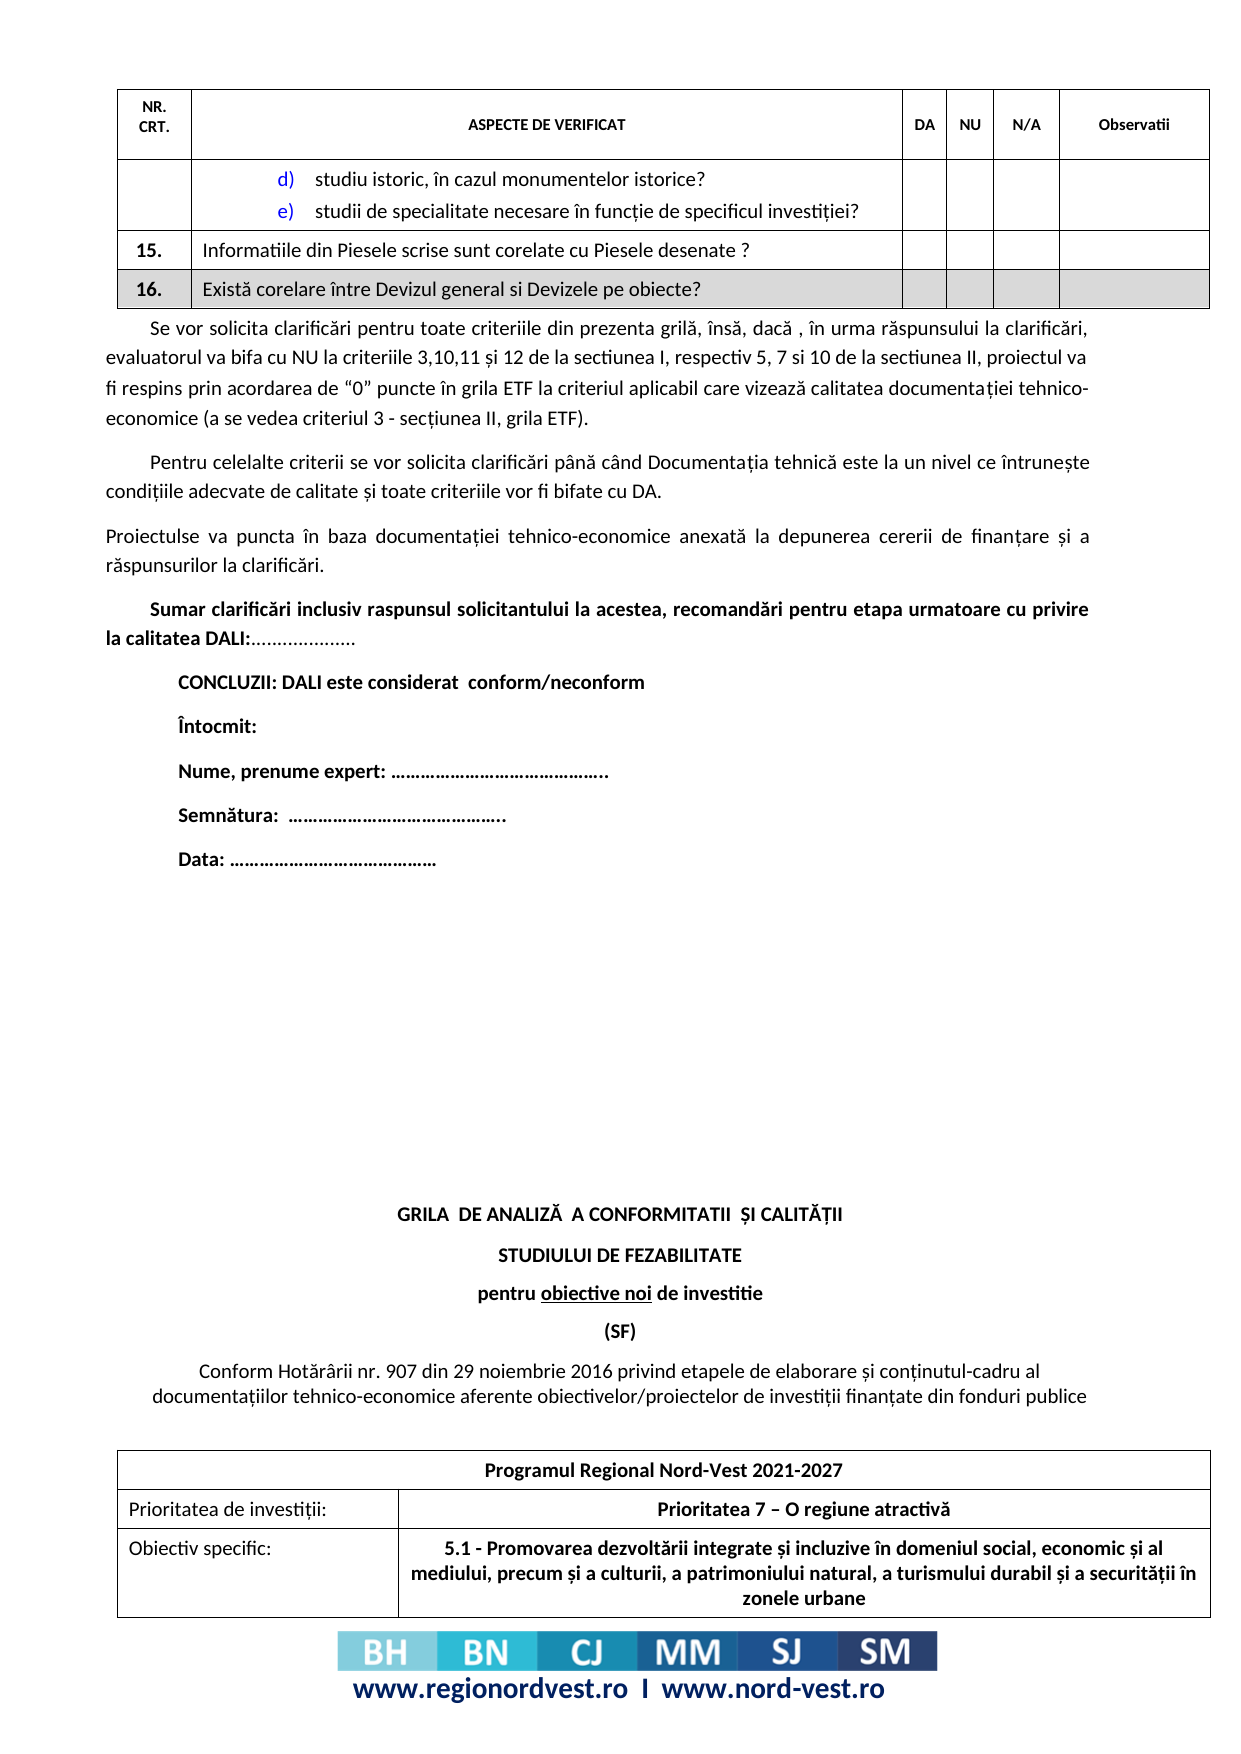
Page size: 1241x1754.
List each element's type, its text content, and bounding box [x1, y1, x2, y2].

text CONCLUZII: DALI este considerat conform/neconform [178, 669, 1090, 695]
text pentru obiective noi de investitie [150, 1280, 1090, 1305]
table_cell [399, 1529, 1210, 1617]
table_header Programul Regional Nord-Vest 2021-2027 [118, 1451, 1210, 1488]
text Proiectulse va puncta în baza documentației tehnico-economice anexată la depunerea cererii de finanțare și a răspunsurilor la clarificări. [106, 523, 1090, 577]
table_cell Prioritatea 7 – O regiune atractivă [399, 1490, 1210, 1527]
table_cell [947, 160, 993, 229]
table_header Observatii [1060, 90, 1209, 159]
text GRILA DE ANALIZĂ A CONFORMITATII ȘI CALITĂȚII [150, 1202, 1090, 1227]
text Întocmit: [178, 714, 1090, 739]
table_cell [1060, 160, 1209, 229]
text Se vor solicita clarificări pentru toate criteriile din prezenta grilă, însă, dacă , în urma răspunsului la clarificări, evaluatorul va bifa cu NU la criteriile 3,10,11 şi 12 de la sectiunea I, respectiv 5, 7 si 10 de la sectiunea II, proiectul va fi respins prin acordarea de “0” puncte în grila ETF la criteriul aplicabil care vizează calitatea documentației tehnico-economice (a se vedea criteriul 3 - secțiunea II, grila ETF). [106, 315, 1090, 431]
table_cell [994, 160, 1059, 229]
text Conform Hotărârii nr. 907 din 29 noiembrie 2016 privind etapele de elaborare şi conţinutul-cadru al documentaţiilor tehnico-economice aferente obiectivelor/proiectelor de investiţii finanţate din fonduri publice [150, 1358, 1090, 1409]
table_header DA [903, 90, 946, 159]
table_cell Prioritatea de investiții: [118, 1490, 398, 1527]
table_cell Informatiile din Piesele scrise sunt corelate cu Piesele desenate ? [192, 231, 902, 268]
table_cell [903, 160, 946, 229]
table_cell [192, 160, 902, 229]
table_cell Obiectiv specific: [118, 1529, 398, 1617]
table_header NR. CRT. [118, 90, 191, 159]
text Nume, prenume expert: …………………………………….. [178, 758, 1090, 783]
table_header ASPECTE DE VERIFICAT [192, 90, 902, 159]
table_cell [1060, 231, 1209, 268]
table_cell [994, 231, 1059, 268]
table_cell [118, 270, 191, 307]
table_cell [118, 231, 191, 268]
text Data: …………………………………… [178, 846, 1090, 872]
text STUDIULUI DE FEZABILITATE [150, 1242, 1090, 1267]
text Pentru celelalte criterii se vor solicita clarificări până când Documentația tehnică este la un nivel ce întrunește condițiile adecvate de calitate și toate criteriile vor fi bifate cu DA. [106, 449, 1090, 504]
text Semnătura: …………………………………….. [178, 802, 1090, 827]
table_cell [947, 231, 993, 268]
table_header NU [947, 90, 993, 159]
table_header N/A [994, 90, 1059, 159]
picture [337, 1631, 938, 1671]
table_cell [903, 231, 946, 268]
text Sumar clarificări inclusiv raspunsul solicitantului la acestea, recomandări pentru etapa urmatoare cu privire la calitatea DALI:.................... [106, 596, 1090, 651]
text (SF) [150, 1318, 1090, 1343]
table_cell [1060, 270, 1209, 307]
table_cell [903, 270, 946, 307]
table_cell Există corelare între Devizul general si Devizele pe obiecte? [192, 270, 902, 307]
table_cell [947, 270, 993, 307]
table_cell [994, 270, 1059, 307]
